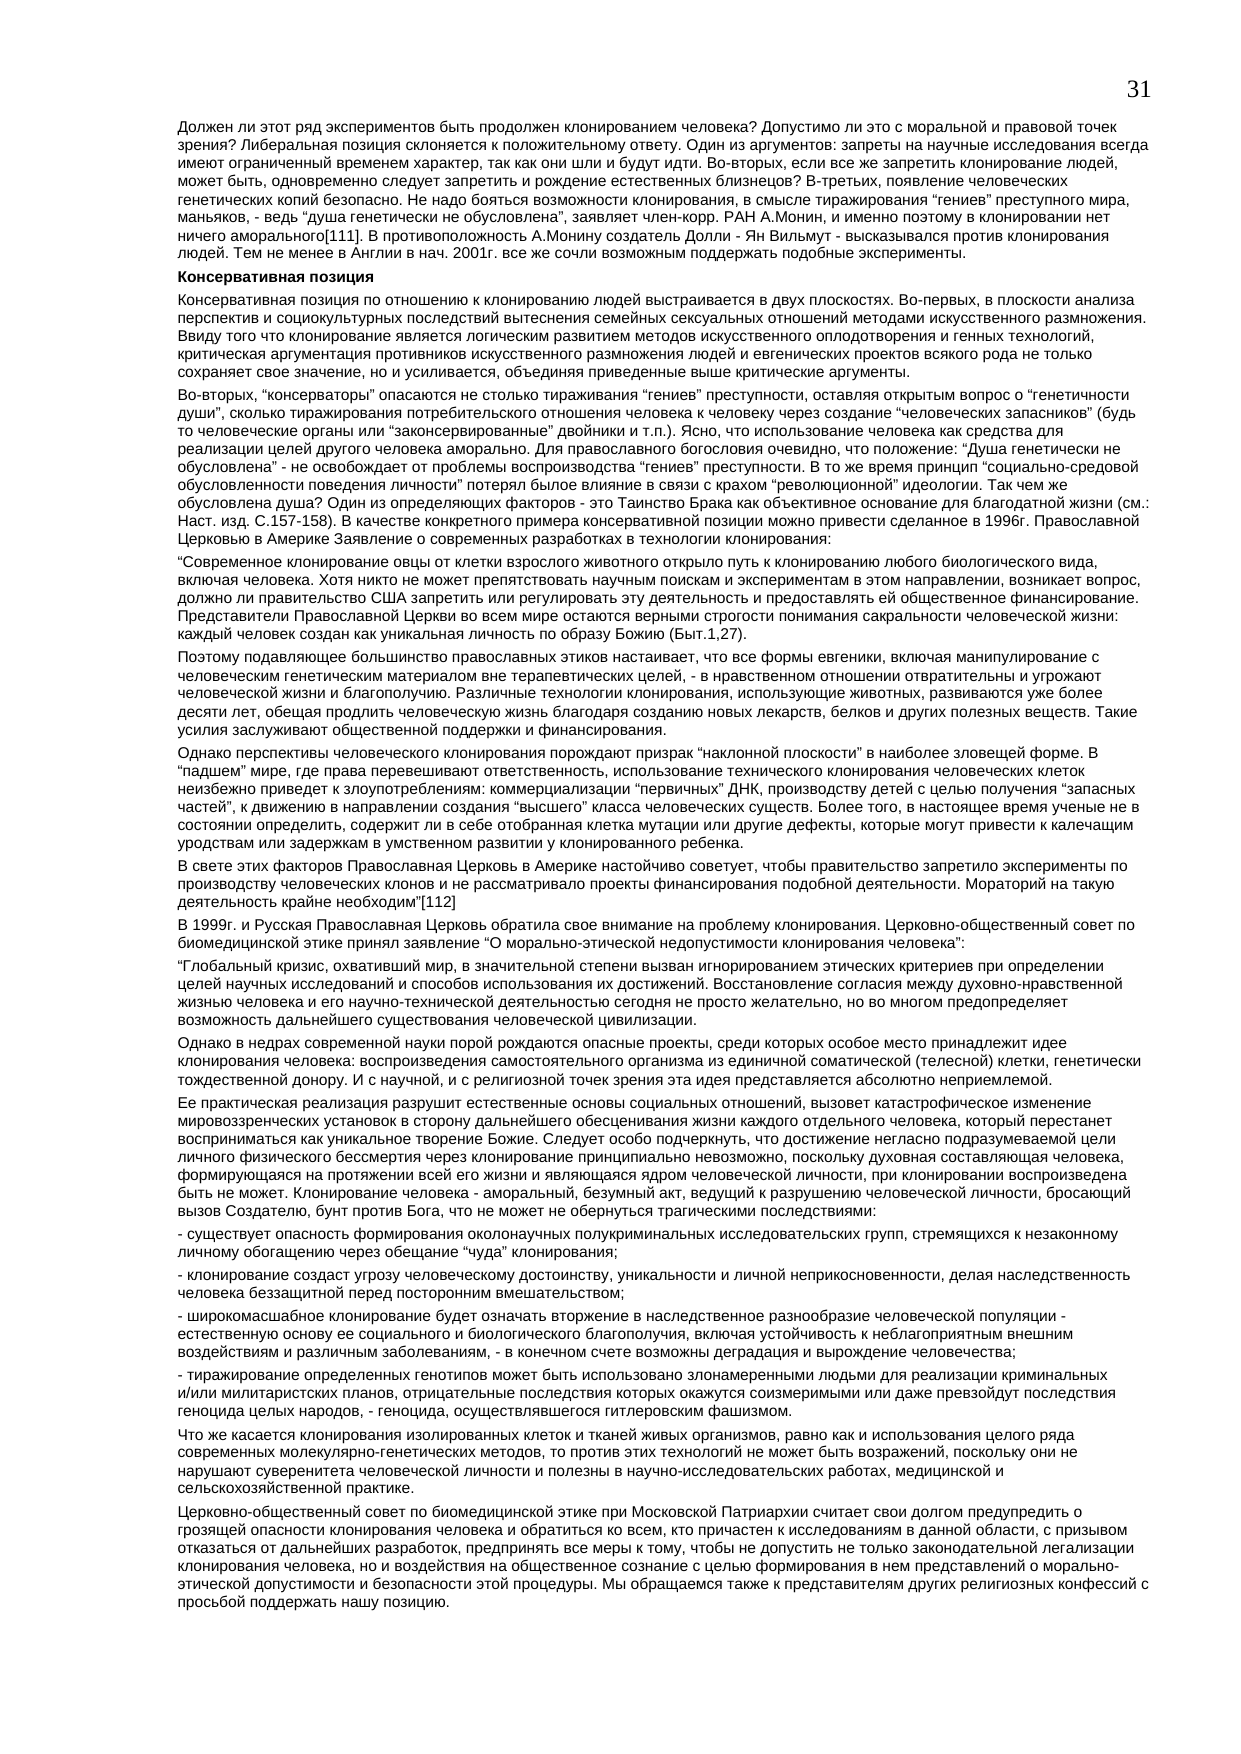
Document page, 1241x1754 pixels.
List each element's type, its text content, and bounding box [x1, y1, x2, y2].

text Однако перспективы человеческого клонирования порождают призрак “наклонной плоскости” в наиболее зловещей форме. В “падшем” мире, где права перевешивают ответственность, использование технического клонирования человеческих клеток неизбежно приведет к злоупотреблениям: коммерциализации “первичных” ДНК, производству детей с целью получения “запасных частей”, к движению в направлении создания “высшего” класса человеческих существ. Более того, в настоящее время ученые не в состоянии определить, содержит ли в себе отобранная клетка мутации или другие дефекты, которые могут привести к калечащим уродствам или задержкам в умственном развитии у клонированного ребенка. [177, 743, 1152, 852]
text - клонирование создаст угрозу человеческому достоинству, уникальности и личной неприкосновенности, делая наследственность человека беззащитной перед посторонним вмешательством; [177, 1266, 1152, 1302]
text Однако в недрах современной науки порой рождаются опасные проекты, среди которых особое место принадлежит идее клонирования человека: воспроизведения самостоятельного организма из единичной соматической (телесной) клетки, генетически тождественной донору. И с научной, и с религиозной точек зрения эта идея представляется абсолютно неприемлемой. [177, 1034, 1152, 1088]
text - широкомасшабное клонирование будет означать вторжение в наследственное разнообразие человеческой популяции - естественную основу ее социального и биологического благополучия, включая устойчивость к неблагоприятным внешним воздействиям и различным заболеваниям, - в конечном счете возможны деградация и вырождение человечества; [177, 1307, 1152, 1361]
text “Глобальный кризис, охвативший мир, в значительной степени вызван игнорированием этических критериев при определении целей научных исследований и способов использования их достижений. Восстановление согласия между духовно-нравственной жизнью человека и его научно-технической деятельностью сегодня не просто желательно, но во многом предопределяет возможность дальнейшего существования человеческой цивилизации. [177, 957, 1152, 1029]
text Консервативная позиция по отношению к клонированию людей выстраивается в двух плоскостях. Во-первых, в плоскости анализа перспектив и социокультурных последствий вытеснения семейных сексуальных отношений методами искусственного размножения. Ввиду того что клонирование является логическим развитием методов искусственного оплодотворения и генных технологий, критическая аргументация противников искусственного размножения людей и евгенических проектов всякого рода не только сохраняет свое значение, но и усиливается, объединяя приведенные выше критические аргументы. [177, 291, 1152, 381]
text Во-вторых, “консерваторы” опасаются не столько тираживания “гениев” преступности, оставляя открытым вопрос о “генетичности души”, сколько тиражирования потребительского отношения человека к человеку через создание “человеческих запасников” (будь то человеческие органы или “законсервированные” двойники и т.п.). Ясно, что использование человека как средства для реализации целей другого человека аморально. Для православного богословия очевидно, что положение: “Душа генетически не обусловлена” - не освобождает от проблемы воспроизводства “гениев” преступности. В то же время принцип “социально-средовой обусловленности поведения личности” потерял былое влияние в связи с крахом “революционной” идеологии. Так чем же обусловлена душа? Один из определяющих факторов - это Таинство Брака как объективное основание для благодатной жизни (см.: Наст. изд. С.157-158). В качестве конкретного примера консервативной позиции можно привести сделанное в 1996г. Православной Церковью в Америке Заявление о современных разработках в технологии клонирования: [177, 386, 1152, 548]
text В свете этих факторов Православная Церковь в Америке настойчиво советует, чтобы правительство запретило эксперименты по производству человеческих клонов и не рассматривало проекты финансирования подобной деятельности. Мораторий на такую деятельность крайне необходим”[112] [177, 857, 1152, 911]
text Поэтому подавляющее большинство православных этиков настаивает, что все формы евгеники, включая манипулирование с человеческим генетическим материалом вне терапевтических целей, - в нравственном отношении отвратительны и угрожают человеческой жизни и благополучию. Различные технологии клонирования, использующие животных, развиваются уже более десяти лет, обещая продлить человеческую жизнь благодаря созданию новых лекарств, белков и других полезных веществ. Такие усилия заслуживают общественной поддержки и финансирования. [177, 648, 1152, 738]
text - тиражирование определенных генотипов может быть использовано злонамеренными людьми для реализации криминальных и/или милитаристских планов, отрицательные последствия которых окажутся соизмеримыми или даже превзойдут последствия геноцида целых народов, - геноцида, осуществлявшегося гитлеровским фашизмом. [177, 1366, 1152, 1420]
text Должен ли этот ряд экспериментов быть продолжен клонированием человека? Допустимо ли это с моральной и правовой точек зрения? Либеральная позиция склоняется к положительному ответу. Один из аргументов: запреты на научные исследования всегда имеют ограниченный временем характер, так как они шли и будут идти. Во-вторых, если все же запретить клонирование людей, может быть, одновременно следует запретить и рождение естественных близнецов? В-третьих, появление человеческих генетических копий безопасно. Не надо бояться возможности клонирования, в смысле тиражирования “гениев” преступного мира, маньяков, - ведь “душа генетически не обусловлена”, заявляет член-корр. РАН А.Монин, и именно поэтому в клонировании нет ничего аморального[111]. В противоположность А.Монину создатель Долли - Ян Вильмут - высказывался против клонирования людей. Тем не менее в Англии в нач. 2001г. все же сочли возможным поддержать подобные эксперименты. [177, 118, 1152, 262]
text - существует опасность формирования околонаучных полукриминальных исследовательских групп, стремящихся к незаконному личному обогащению через обещание “чуда” клонирования; [177, 1224, 1152, 1261]
text Церковно-общественный совет по биомедицинской этике при Московской Патриархии считает свои долгом предупредить о грозящей опасности клонирования человека и обратиться ко всем, кто причастен к исследованиям в данной области, с призывом отказаться от дальнейших разработок, предпринять все меры к тому, чтобы не допустить не только законодательной легализации клонирования человека, но и воздействия на общественное сознание с целью формирования в нем представлений о морально-этической допустимости и безопасности этой процедуры. Мы обращаемся также к представителям других религиозных конфессий с просьбой поддержать нашу позицию. [177, 1502, 1152, 1611]
text Что же касается клонирования изолированных клеток и тканей живых организмов, равно как и использования целого ряда современных молекулярно-генетических методов, то против этих технологий не может быть возражений, поскольку они не нарушают суверенитета человеческой личности и полезны в научно-исследовательских работах, медицинской и сельскохозяйственной практике. [177, 1425, 1152, 1497]
text В 1999г. и Русская Православная Церковь обратила свое внимание на проблему клонирования. Церковно-общественный совет по биомедицинской этике принял заявление “О морально-этической недопустимости клонирования человека”: [177, 916, 1152, 952]
text “Современное клонирование овцы от клетки взрослого животного открыло путь к клонированию любого биологического вида, включая человека. Хотя никто не может препятствовать научным поискам и экспериментам в этом направлении, возникает вопрос, должно ли правительство США запретить или регулировать эту деятельность и предоставлять ей общественное финансирование. Представители Православной Церкви во всем мире остаются верными строгости понимания сакральности человеческой жизни: каждый человек создан как уникальная личность по образу Божию (Быт.1,27). [177, 553, 1152, 643]
text Консервативная позиция [177, 267, 1152, 285]
text Ее практическая реализация разрушит естественные основы социальных отношений, вызовет катастрофическое изменение мировоззренческих установок в сторону дальнейшего обесценивания жизни каждого отдельного человека, который перестанет восприниматься как уникальное творение Божие. Следует особо подчеркнуть, что достижение негласно подразумеваемой цели личного физического бессмертия через клонирование принципиально невозможно, поскольку духовная составляющая человека, формирующаяся на протяжении всей его жизни и являющаяся ядром человеческой личности, при клонировании воспроизведена быть не может. Клонирование человека - аморальный, безумный акт, ведущий к разрушению человеческой личности, бросающий вызов Создателю, бунт против Бога, что не может не обернуться трагическими последствиями: [177, 1093, 1152, 1219]
